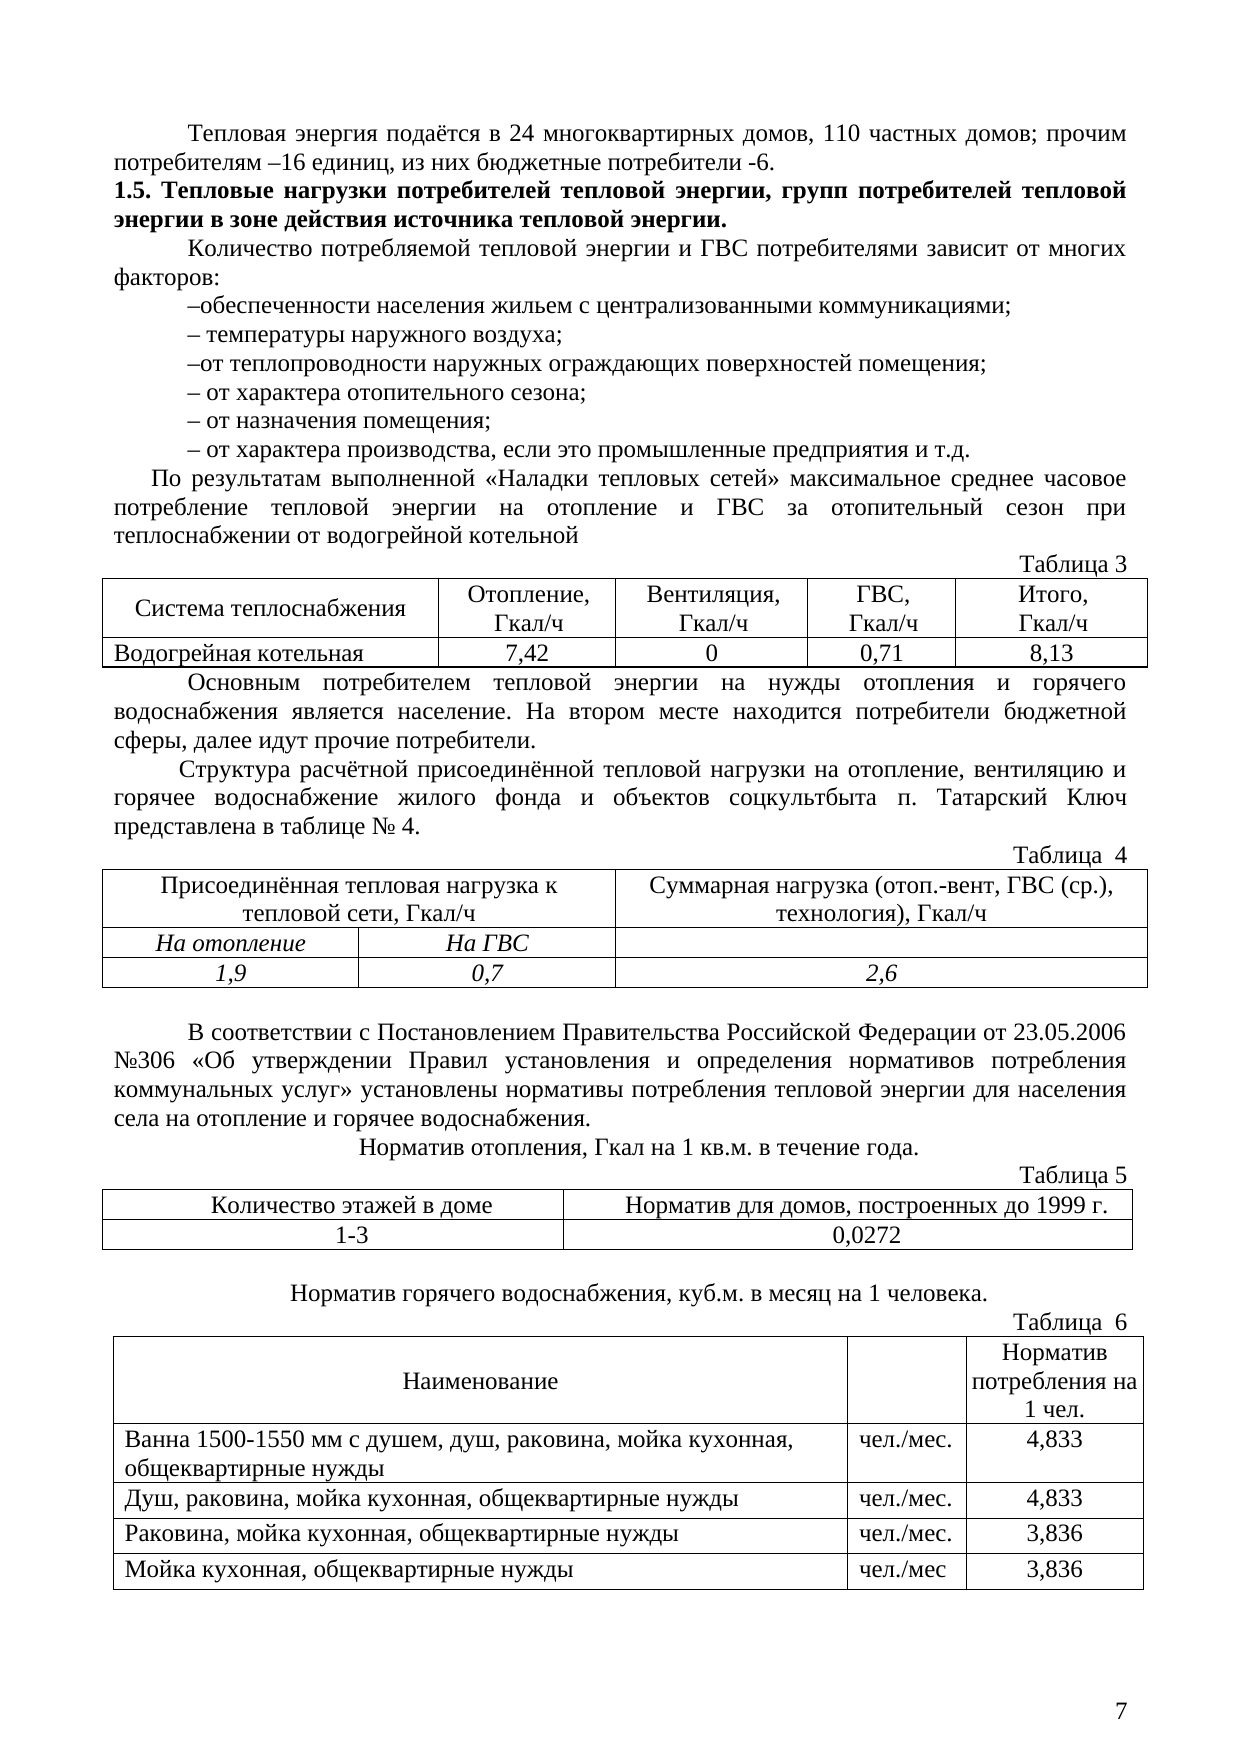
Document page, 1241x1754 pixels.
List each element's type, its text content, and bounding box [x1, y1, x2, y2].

table_header Вентиляция, Гкал/ч [616, 579, 807, 637]
table_cell 8,13 [956, 638, 1147, 666]
table_cell 1,9 [103, 958, 358, 987]
text Норматив отопления, Гкал на 1 кв.м. в течение года. [151, 1132, 1127, 1160]
table_cell Водогрейная котельная [103, 638, 438, 666]
table_cell чел./мес. [848, 1483, 966, 1517]
table_cell 0,7 [359, 958, 615, 987]
text Таблица 6 [151, 1307, 1127, 1336]
table_cell 7,42 [439, 638, 615, 666]
table_header ГВС, Гкал/ч [808, 579, 955, 637]
table_cell На ГВС [359, 928, 615, 957]
table_cell 0 [616, 638, 807, 666]
text Структура расчётной присоединённой тепловой нагрузки на отопление, вентиляцию и горячее водоснабжение жилого фонда и объектов соцкультбыта п. Татарский Ключ представлена в таблице № 4. [113, 754, 1127, 840]
table_cell чел./мес. [848, 1519, 966, 1553]
table_header Система теплоснабжения [103, 579, 438, 637]
table_header Присоединённая тепловая нагрузка к тепловой сети, Гкал/ч [103, 870, 615, 927]
table_cell 2,6 [616, 958, 1147, 987]
text Таблица 5 [151, 1160, 1127, 1189]
text Норматив горячего водоснабжения, куб.м. в месяц на 1 человека. [151, 1278, 1127, 1307]
text Тепловая энергия подаётся в 24 многоквартирных домов, 110 частных домов; прочим потребителям –16 единиц, из них бюджетные потребители -6. [113, 118, 1127, 176]
table_header Суммарная нагрузка (отоп.-вент, ГВС (ср.), технология), Гкал/ч [616, 870, 1147, 927]
table_cell чел./мес [848, 1554, 966, 1588]
text –от теплопроводности наружных ограждающих поверхностей помещения; [113, 348, 1127, 377]
table_cell Ванна 1500-1550 мм с душем, душ, раковина, мойка кухонная, общеквартирные нужды [114, 1424, 847, 1482]
table_cell Мойка кухонная, общеквартирные нужды [114, 1554, 847, 1588]
table_cell Раковина, мойка кухонная, общеквартирные нужды [114, 1519, 847, 1553]
text Таблица 4 [113, 840, 1127, 869]
table_cell 0,0272 [564, 1220, 1132, 1249]
text – температуры наружного воздуха; [113, 319, 1127, 348]
text – от характера отопительного сезона; [113, 377, 1127, 406]
table_cell 1-3 [103, 1220, 563, 1249]
table_cell [616, 928, 1147, 957]
table_cell 4,833 [967, 1483, 1143, 1517]
table_cell 3,836 [967, 1519, 1143, 1553]
table_header Итого, Гкал/ч [956, 579, 1147, 637]
table_header [848, 1337, 966, 1423]
table_cell Душ, раковина, мойка кухонная, общеквартирные нужды [114, 1483, 847, 1517]
table_header Наименование [114, 1337, 847, 1423]
table_cell чел./мес. [848, 1424, 966, 1482]
text –обеспеченности населения жильем с централизованными коммуникациями; [113, 291, 1127, 319]
table_cell 3,836 [967, 1554, 1143, 1588]
text – от назначения помещения; [113, 406, 1127, 434]
table_cell 0,71 [808, 638, 955, 666]
text Таблица 3 [151, 549, 1127, 578]
table_header Норматив потребления на 1 чел. [967, 1337, 1143, 1423]
table_header Отопление, Гкал/ч [439, 579, 615, 637]
text 1.5. Тепловые нагрузки потребителей тепловой энергии, групп потребителей тепловой энергии в зоне действия источника тепловой энергии. [113, 176, 1127, 233]
table_cell На отопление [103, 928, 358, 957]
text В соответствии с Постановлением Правительства Российской Федерации от 23.05.2006 №306 «Об утверждении Правил установления и определения нормативов потребления коммунальных услуг» установлены нормативы потребления тепловой энергии для населения села на отопление и горячее водоснабжения. [113, 1017, 1127, 1132]
text Количество потребляемой тепловой энергии и ГВС потребителями зависит от многих факторов: [113, 233, 1127, 291]
text По результатам выполненной «Наладки тепловых сетей» максимальное среднее часовое потребление тепловой энергии на отопление и ГВС за отопительный сезон при теплоснабжении от водогрейной котельной [113, 463, 1127, 549]
table_header Количество этажей в доме [103, 1190, 563, 1219]
table_header Норматив для домов, построенных до 1999 г. [564, 1190, 1132, 1219]
table_cell 4,833 [967, 1424, 1143, 1482]
text – от характера производства, если это промышленные предприятия и т.д. [113, 434, 1127, 463]
text Основным потребителем тепловой энергии на нужды отопления и горячего водоснабжения является население. На втором месте находится потребители бюджетной сферы, далее идут прочие потребители. [113, 668, 1127, 754]
